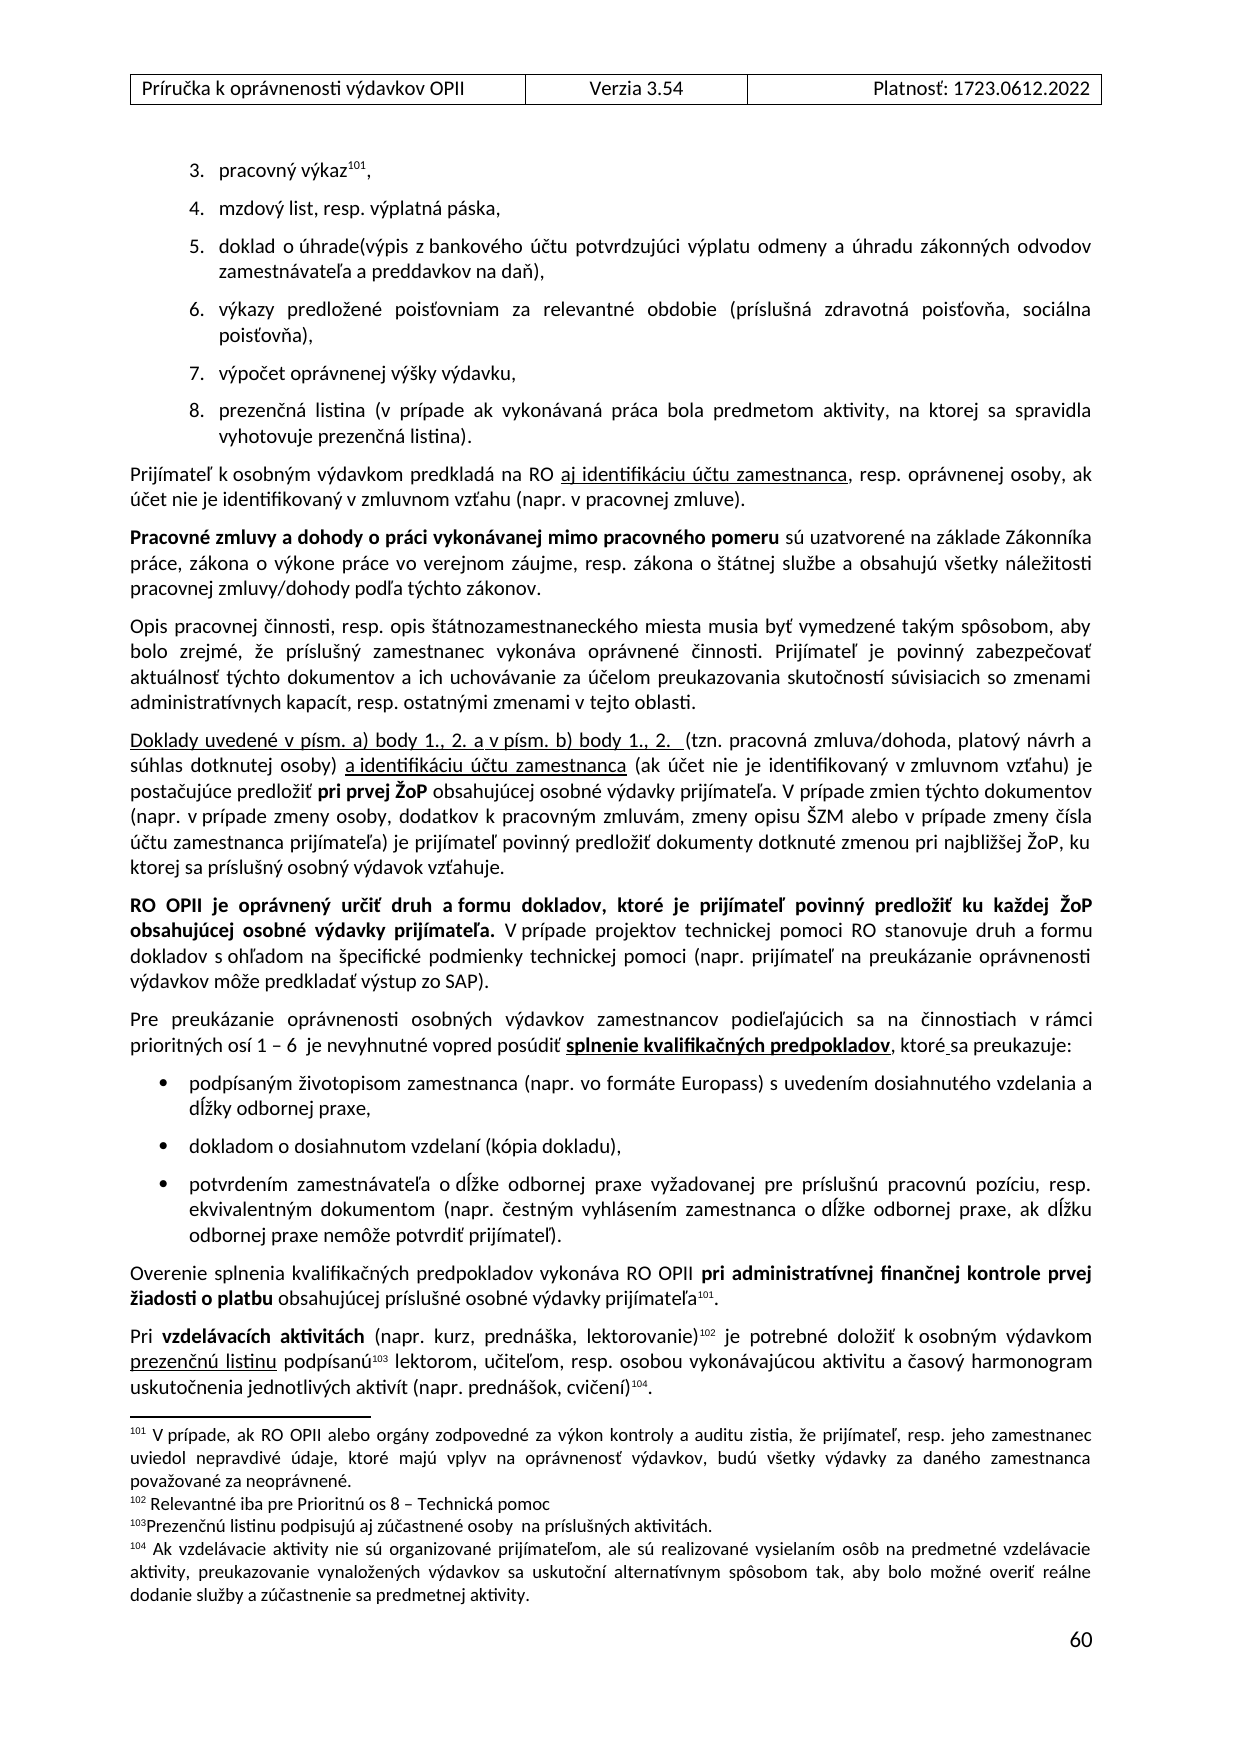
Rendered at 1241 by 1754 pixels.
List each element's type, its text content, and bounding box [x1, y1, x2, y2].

text Pre preukázanie oprávnenosti osobných výdavkov zamestnancov podieľajúcich sa na činnostiach v rámci prioritných osí 1 – 6 je nevyhnutné vopred posúdiť splnenie kvalifikačných predpokladov, ktoré sa preukazuje: [130, 1006, 1092, 1057]
list dokladom o dosiahnutom vzdelaní (kópia dokladu), [159, 1133, 1092, 1158]
list prezenčná listina (v prípade ak vykonávaná práca bola predmetom aktivity, na ktorej sa spravidla vyhotovuje prezenčná listina). [189, 398, 1092, 448]
list výkazy predložené poisťovniam za relevantné obdobie (príslušná zdravotná poisťovňa, sociálna poisťovňa), [189, 296, 1092, 347]
text RO OPII je oprávnený určiť druh a formu dokladov, ktoré je prijímateľ povinný predložiť ku každej ŽoP obsahujúcej osobné výdavky prijímateľa. V prípade projektov technickej pomoci RO stanovuje druh a formu dokladov s ohľadom na špecifické podmienky technickej pomoci (napr. prijímateľ na preukázanie oprávnenosti výdavkov môže predkladať výstup zo SAP). [130, 892, 1092, 994]
text Doklady uvedené v písm. a) body 1., 2. a v písm. b) body 1., 2. (tzn. pracovná zmluva/dohoda, platový návrh a súhlas dotknutej osoby) a identifikáciu účtu zamestnanca (ak účet nie je identifikovaný v zmluvnom vzťahu) je postačujúce predložiť pri prvej ŽoP obsahujúcej osobné výdavky prijímateľa. V prípade zmien týchto dokumentov (napr. v prípade zmeny osoby, dodatkov k pracovným zmluvám, zmeny opisu ŠZM alebo v prípade zmeny čísla účtu zamestnanca prijímateľa) je prijímateľ povinný predložiť dokumenty dotknuté zmenou pri najbližšej ŽoP, ku ktorej sa príslušný osobný výdavok vzťahuje. [130, 727, 1092, 880]
list potvrdením zamestnávateľa o dĺžke odbornej praxe vyžadovanej pre príslušnú pracovnú pozíciu, resp. ekvivalentným dokumentom (napr. čestným vyhlásením zamestnanca o dĺžke odbornej praxe, ak dĺžku odbornej praxe nemôže potvrdiť prijímateľ). [159, 1171, 1092, 1247]
list podpísaným životopisom zamestnanca (napr. vo formáte Europass) s uvedením dosiahnutého vzdelania a dĺžky odbornej praxe, [159, 1070, 1092, 1121]
list mzdový list, resp. výplatná páska, [189, 195, 1092, 221]
list doklad o úhrade(výpis z bankového účtu potvrdzujúci výplatu odmeny a úhradu zákonných odvodov zamestnávateľa a preddavkov na daň), [189, 233, 1092, 284]
text Pracovné zmluvy a dohody o práci vykonávanej mimo pracovného pomeru sú uzatvorené na základe Zákonníka práce, zákona o výkone práce vo verejnom záujme, resp. zákona o štátnej službe a obsahujú všetky náležitosti pracovnej zmluvy/dohody podľa týchto zákonov. [130, 524, 1092, 601]
text Prijímateľ k osobným výdavkom predkladá na RO aj identifikáciu účtu zamestnanca, resp. oprávnenej osoby, ak účet nie je identifikovaný v zmluvnom vzťahu (napr. v pracovnej zmluve). [130, 461, 1092, 512]
text Pri vzdelávacích aktivitách (napr. kurz, prednáška, lektorovanie) je potrebné doložiť k osobným výdavkom prezenčnú listinu podpísanú lektorom, učiteľom, resp. osobou vykonávajúcou aktivitu a časový harmonogram uskutočnenia jednotlivých aktivít (napr. prednášok, cvičení). [130, 1323, 1092, 1399]
list pracovný výkaz101, [189, 157, 1092, 183]
text Opis pracovnej činnosti, resp. opis štátnozamestnaneckého miesta musia byť vymedzené takým spôsobom, aby bolo zrejmé, že príslušný zamestnanec vykonáva oprávnené činnosti. Prijímateľ je povinný zabezpečovať aktuálnosť týchto dokumentov a ich uchovávanie za účelom preukazovania skutočností súvisiacich so zmenami administratívnych kapacít, resp. ostatnými zmenami v tejto oblasti. [130, 613, 1092, 715]
text Overenie splnenia kvalifikačných predpokladov vykonáva RO OPII pri administratívnej finančnej kontrole prvej žiadosti o platbu obsahujúcej príslušné osobné výdavky prijímateľa. [130, 1260, 1092, 1311]
list výpočet oprávnenej výšky výdavku, [189, 360, 1092, 385]
